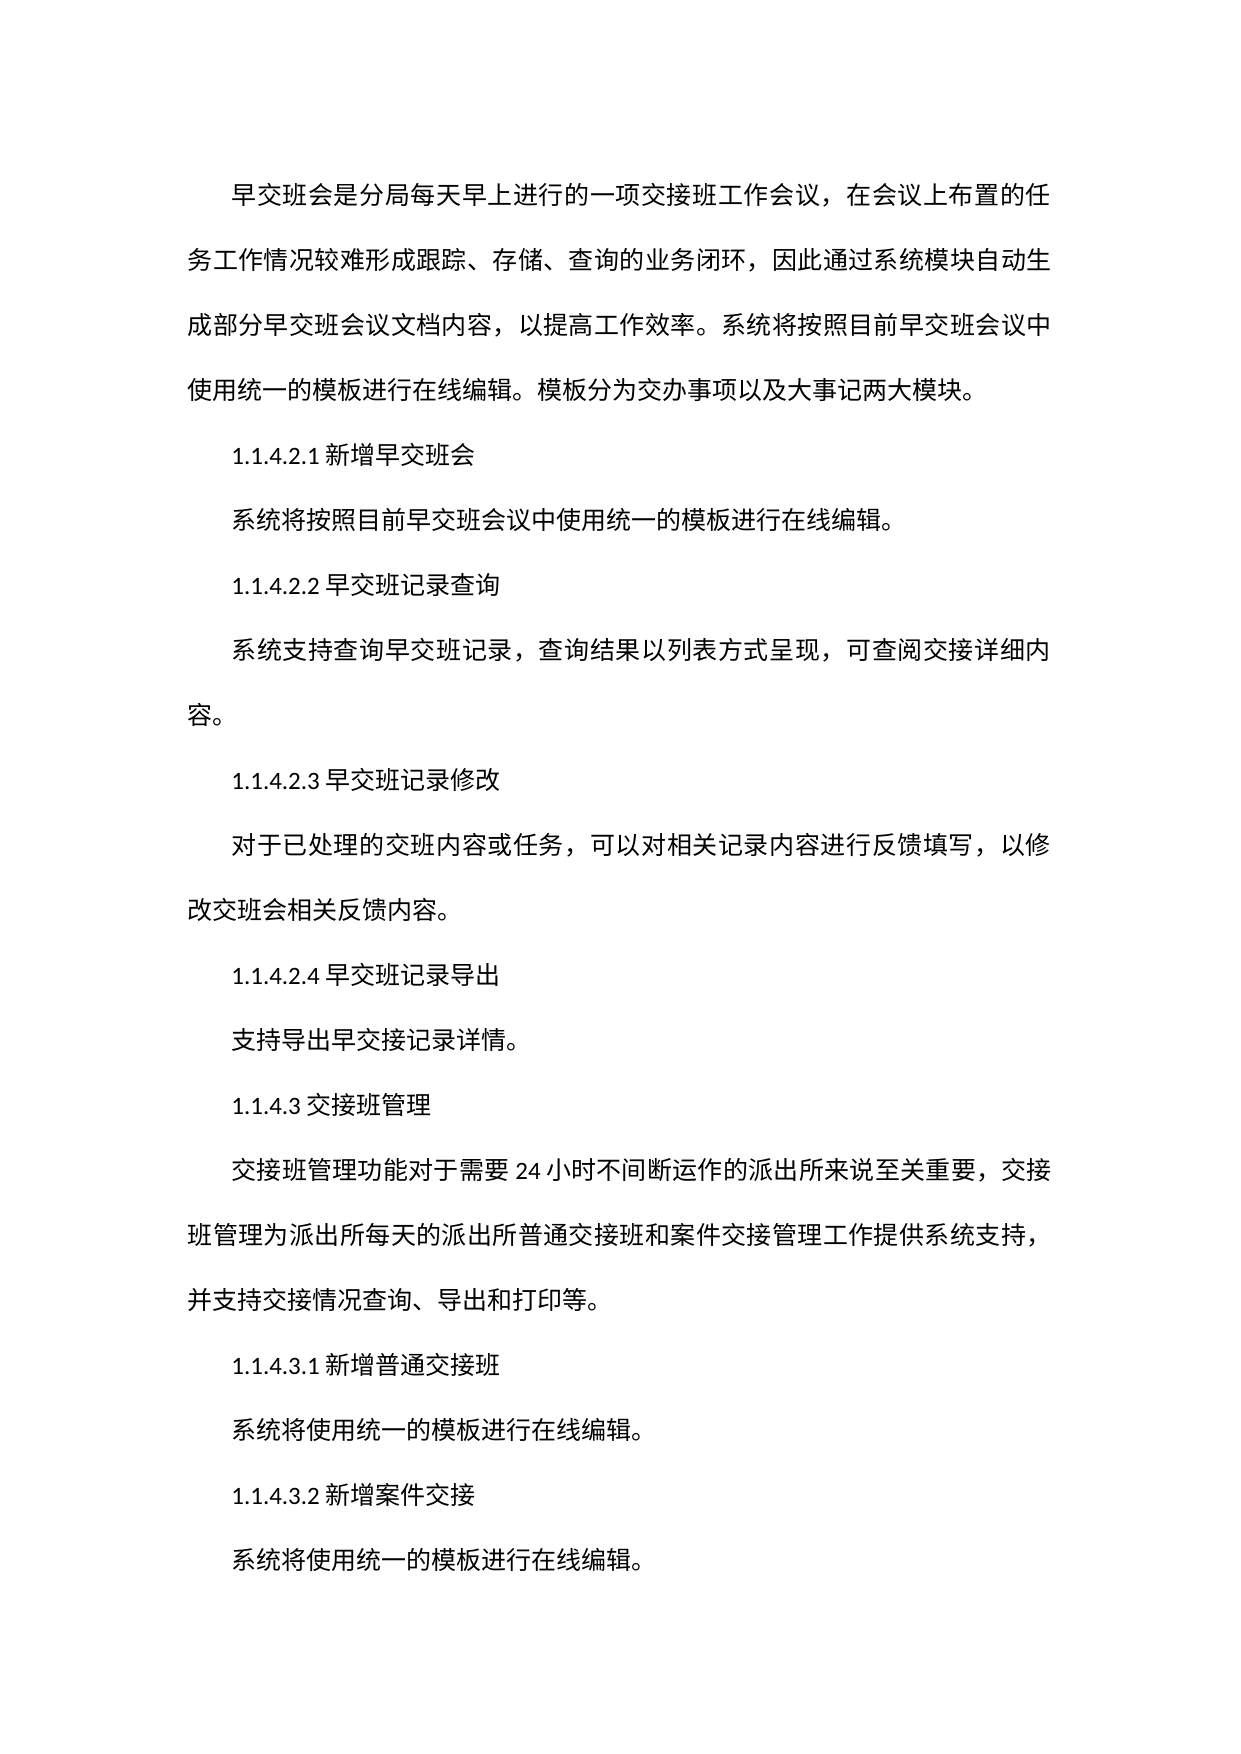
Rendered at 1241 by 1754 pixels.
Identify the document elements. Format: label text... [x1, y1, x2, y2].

text 1.1.4.3.2新增案件交接 [187, 1462, 1053, 1527]
text 早交班会是分局每天早上进行的一项交接班工作会议，在会议上布置的任务工作情况较难形成跟踪、存储、查询的业务闭环，因此通过系统模块自动生成部分早交班会议文档内容，以提高工作效率。系统将按照目前早交班会议中使用统一的模板进行在线编辑。模板分为交办事项以及大事记两大模块。 [187, 162, 1053, 422]
text 系统将使用统一的模板进行在线编辑。 [187, 1527, 1053, 1592]
text 系统将按照目前早交班会议中使用统一的模板进行在线编辑。 [187, 487, 1053, 552]
text 系统支持查询早交班记录，查询结果以列表方式呈现，可查阅交接详细内容。 [187, 617, 1053, 747]
text 交接班管理功能对于需要24小时不间断运作的派出所来说至关重要，交接班管理为派出所每天的派出所普通交接班和案件交接管理工作提供系统支持，并支持交接情况查询、导出和打印等。 [187, 1137, 1053, 1332]
text 1.1.4.2.2早交班记录查询 [187, 552, 1053, 617]
text 1.1.4.3交接班管理 [187, 1072, 1053, 1137]
text 支持导出早交接记录详情。 [187, 1007, 1053, 1072]
text 对于已处理的交班内容或任务，可以对相关记录内容进行反馈填写，以修改交班会相关反馈内容。 [187, 812, 1053, 942]
text 1.1.4.2.1新增早交班会 [187, 422, 1053, 487]
text 1.1.4.2.3早交班记录修改 [187, 747, 1053, 812]
text 1.1.4.3.1新增普通交接班 [187, 1332, 1053, 1397]
text 系统将使用统一的模板进行在线编辑。 [187, 1397, 1053, 1462]
text 1.1.4.2.4早交班记录导出 [187, 942, 1053, 1007]
